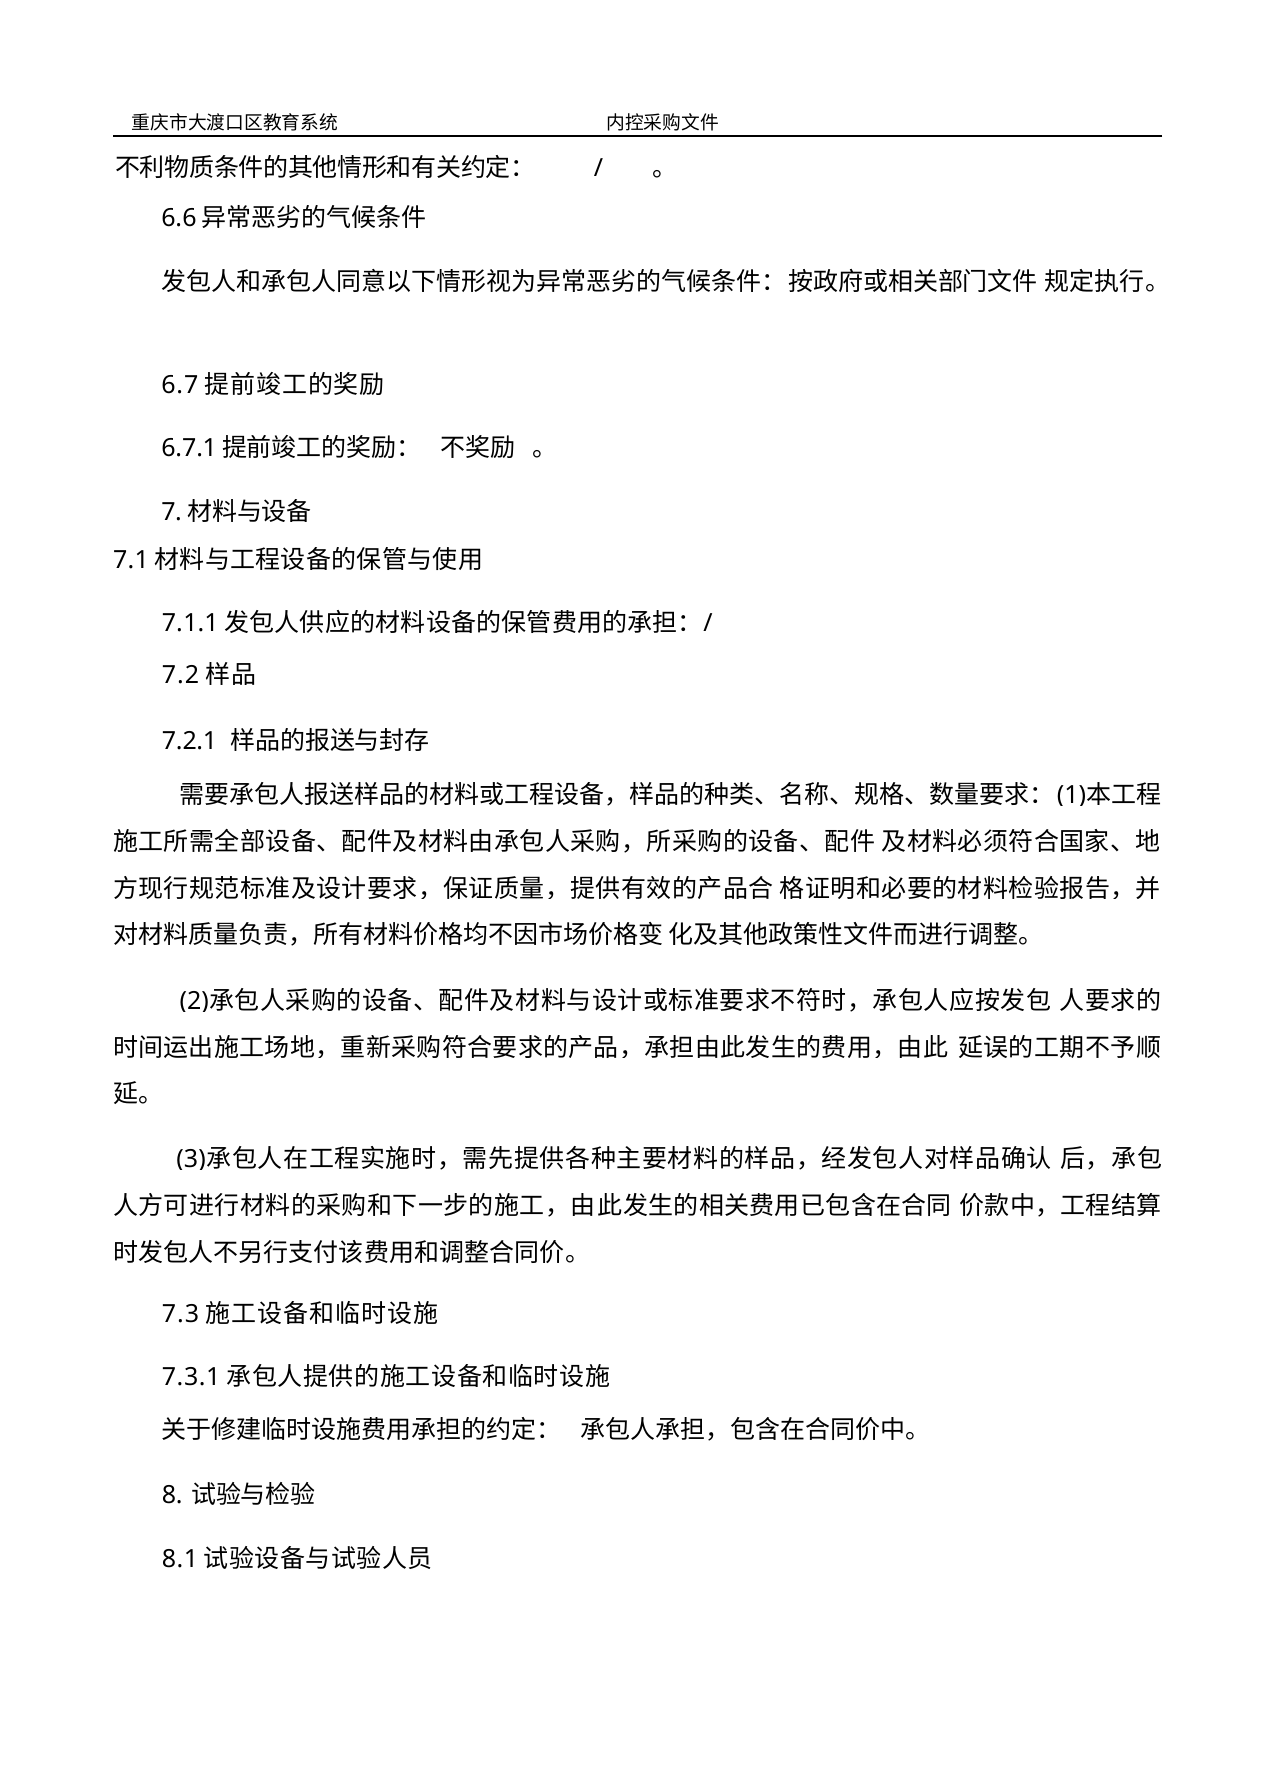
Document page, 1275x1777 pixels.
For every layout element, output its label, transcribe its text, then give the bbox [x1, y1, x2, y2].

text 7.2样品 [162, 657, 1162, 690]
text 8.1试验设备与试验人员 [162, 1541, 1162, 1574]
text 6.7提前竣工的奖励 [161, 367, 1162, 400]
text (2)承包人采购的设备、配件及材料与设计或标准要求不符时，承包人应按发包 人要求的时间运出施工场地，重新采购符合要求的产品，承担由此发生的费用，由此 延误的工期不予顺延。 [113, 981, 1161, 1110]
text 6.7.1提前竣工的奖励： 不奖励 。 [161, 430, 1162, 463]
text (3)承包人在工程实施时，需先提供各种主要材料的样品，经发包人对样品确认 后，承包人方可进行材料的采购和下一步的施工，由此发生的相关费用已包含在合同 价款中，工程结算时发包人不另行支付该费用和调整合同价。 [113, 1139, 1162, 1269]
text 需要承包人报送样品的材料或工程设备，样品的种类、名称、规格、数量要求：(1)本工程施工所需全部设备、配件及材料由承包人采购，所采购的设备、配件 及材料必须符合国家、地方现行规范标准及设计要求，保证质量，提供有效的产品合 格证明和必要的材料检验报告，并对材料质量负责，所有材料价格均不因市场价格变 化及其他政策性文件而进行调整。 [113, 854, 1161, 899]
text 7.3.1承包人提供的施工设备和临时设施 [162, 1359, 1162, 1392]
text 关于修建临时设施费用承担的约定： 承包人承担，包含在合同价中。 [162, 1412, 1162, 1445]
text 7.3施工设备和临时设施 [162, 1297, 1162, 1329]
text 7.2.1 样品的报送与封存 [162, 723, 1162, 756]
text 需要承包人报送样品的材料或工程设备，样品的种类、名称、规格、数量要求：(1)本工程施工所需全部设备、配件及材料由承包人采购，所采购的设备、配件 及材料必须符合国家、地方现行规范标准及设计要求，保证质量，提供有效的产品合 格证明和必要的材料检验报告，并对材料质量负责，所有材料价格均不因市场价格变 化及其他政策性文件而进行调整。 [113, 901, 1161, 951]
text 7. 材料与设备 [161, 494, 1162, 527]
text 发包人和承包人同意以下情形视为异常恶劣的气候条件：按政府或相关部门文件 规定执行。 [115, 262, 1145, 350]
text 8. 试验与检验 [162, 1477, 1162, 1510]
text 不利物质条件的其他情形和有关约定： / 。 [115, 150, 1162, 183]
text 7.1.1发包人供应的材料设备的保管费用的承担：/ [162, 605, 1162, 638]
text 需要承包人报送样品的材料或工程设备，样品的种类、名称、规格、数量要求：(1)本工程施工所需全部设备、配件及材料由承包人采购，所采购的设备、配件 及材料必须符合国家、地方现行规范标准及设计要求，保证质量，提供有效的产品合 格证明和必要的材料检验报告，并对材料质量负责，所有材料价格均不因市场价格变 化及其他政策性文件而进行调整。 [113, 775, 1161, 853]
text 7.1材料与工程设备的保管与使用 [113, 543, 1162, 576]
text 6.6异常恶劣的气候条件 [161, 200, 1162, 233]
